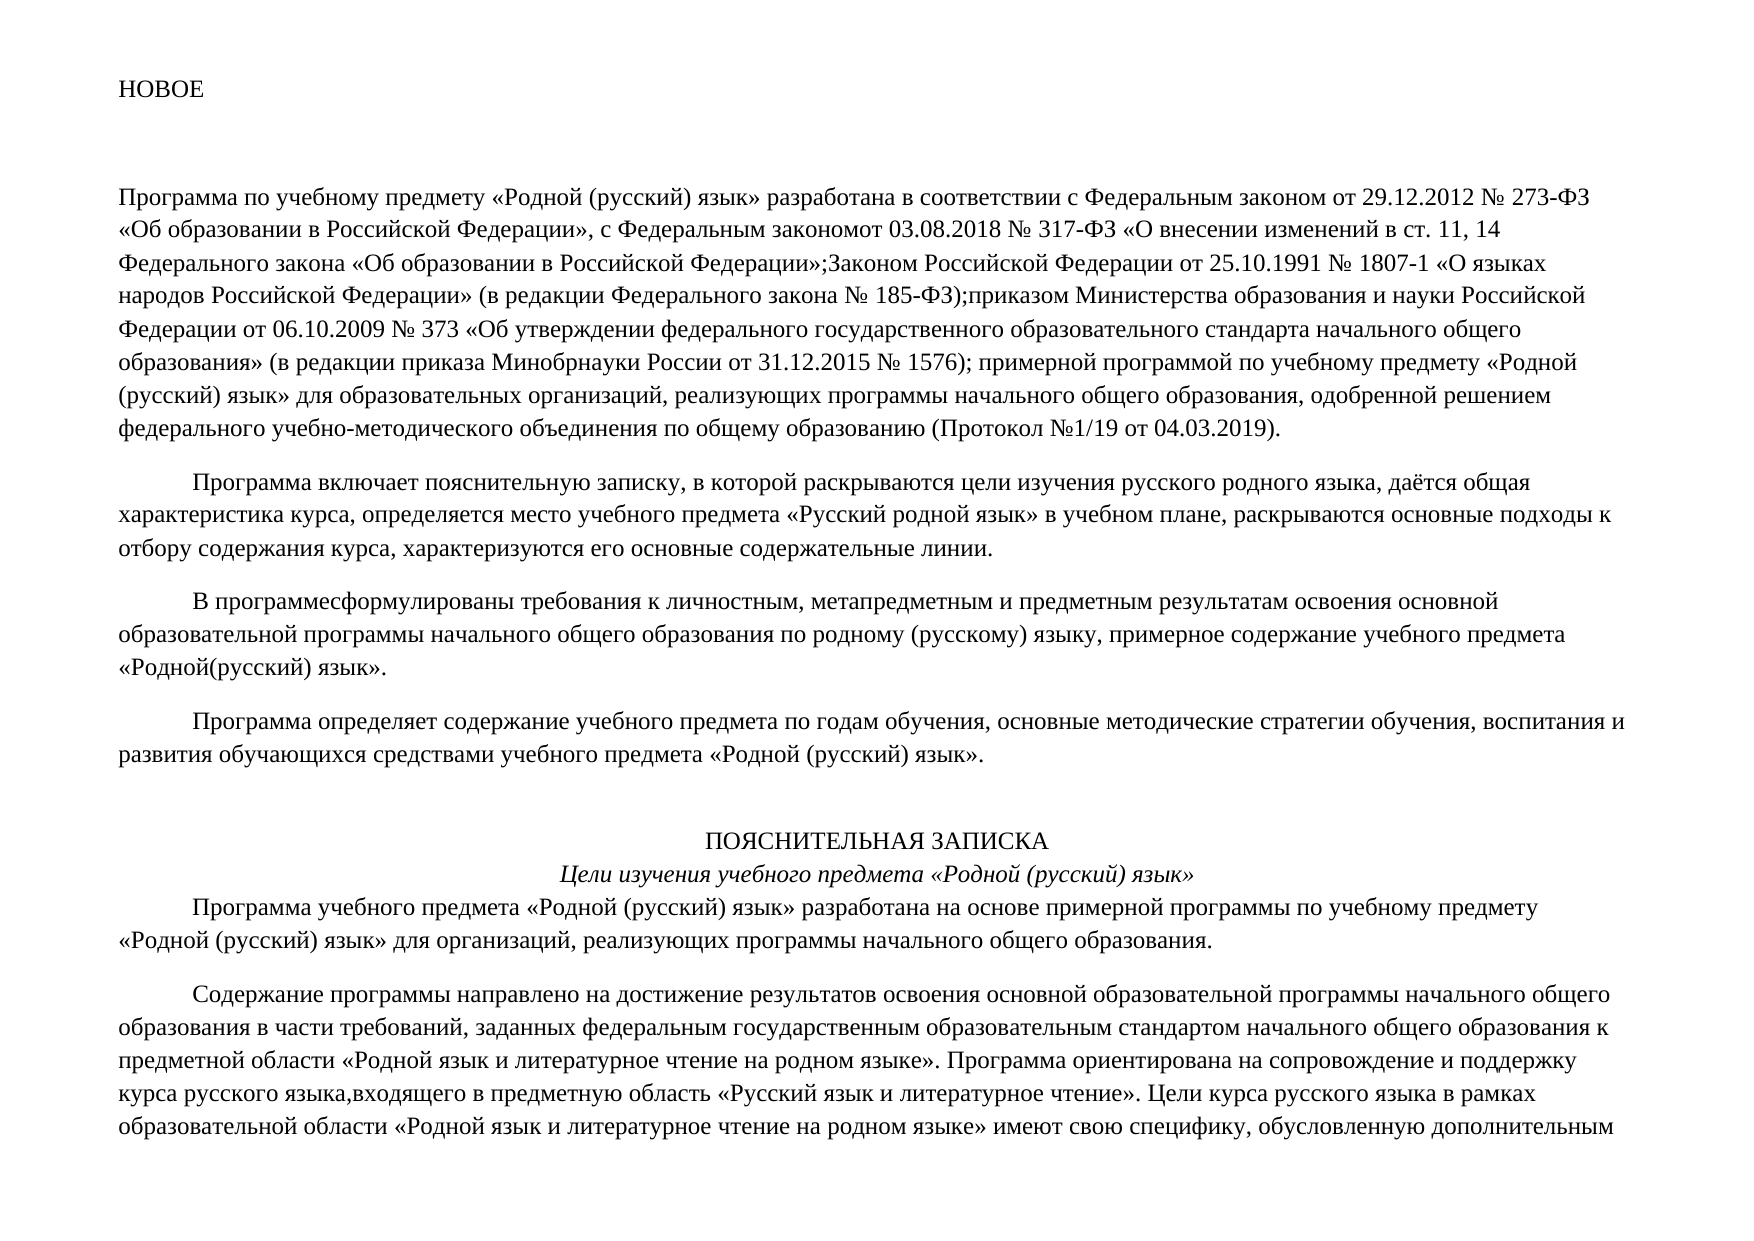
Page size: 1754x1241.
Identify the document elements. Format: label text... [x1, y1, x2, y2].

text В программесформулированы требования к личностным, метапредметным и предметным результатам освоения основной образовательной программы начального общего образования по родному (русскому) языку, примерное содержание учебного предмета «Родной(русский) язык». [118, 586, 1636, 681]
text Программа учебного предмета «Родной (русский) язык» разработана на основе примерной программы по учебному предмету «Родной (русский) язык» для организаций, реализующих программы начального общего образования. [118, 892, 1636, 954]
text Программа включает пояснительную записку, в которой раскрываются цели изучения русского родного языка, даётся общая характеристика курса, определяется место учебного предмета «Русский родной язык» в учебном плане, раскрываются основные подходы к отбору содержания курса, характеризуются его основные содержательные линии. [118, 467, 1636, 561]
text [118, 979, 1636, 1140]
text Цели изучения учебного предмета «Родной (русский) язык» [118, 859, 1636, 888]
text НОВОЕ [118, 74, 1636, 103]
text Программа по учебному предмету «Родной (русский) язык» разработана в соответствии с Федеральным законом от 29.12.2012 № 273-ФЗ «Об образовании в Российской Федерации», с Федеральным закономот 03.08.2018 № 317-ФЗ «О внесении изменений в ст. 11, 14 Федерального закона «Об образовании в Российской Федерации»;Законом Российской Федерации от 25.10.1991 № 1807-1 «О языках народов Российской Федерации» (в редакции Федерального закона № 185-ФЗ);приказом Министерства образования и науки Российской Федерации от 06.10.2009 № 373 «Об утверждении федерального государственного образовательного стандарта начального общего образования» (в редакции приказа Минобрнауки России от 31.12.2015 № 1576); примерной программой по учебному предмету «Родной (русский) язык» для образовательных организаций, реализующих программы начального общего образования, одобренной решением федерального учебно-методического объединения по общему образованию (Протокол №1/19 от 04.03.2019). [118, 182, 1636, 441]
text Программа определяет содержание учебного предмета по годам обучения, основные методические стратегии обучения, воспитания и развития обучающихся средствами учебного предмета «Родной (русский) язык». [118, 706, 1636, 768]
text Пояснительная записка [118, 826, 1636, 855]
